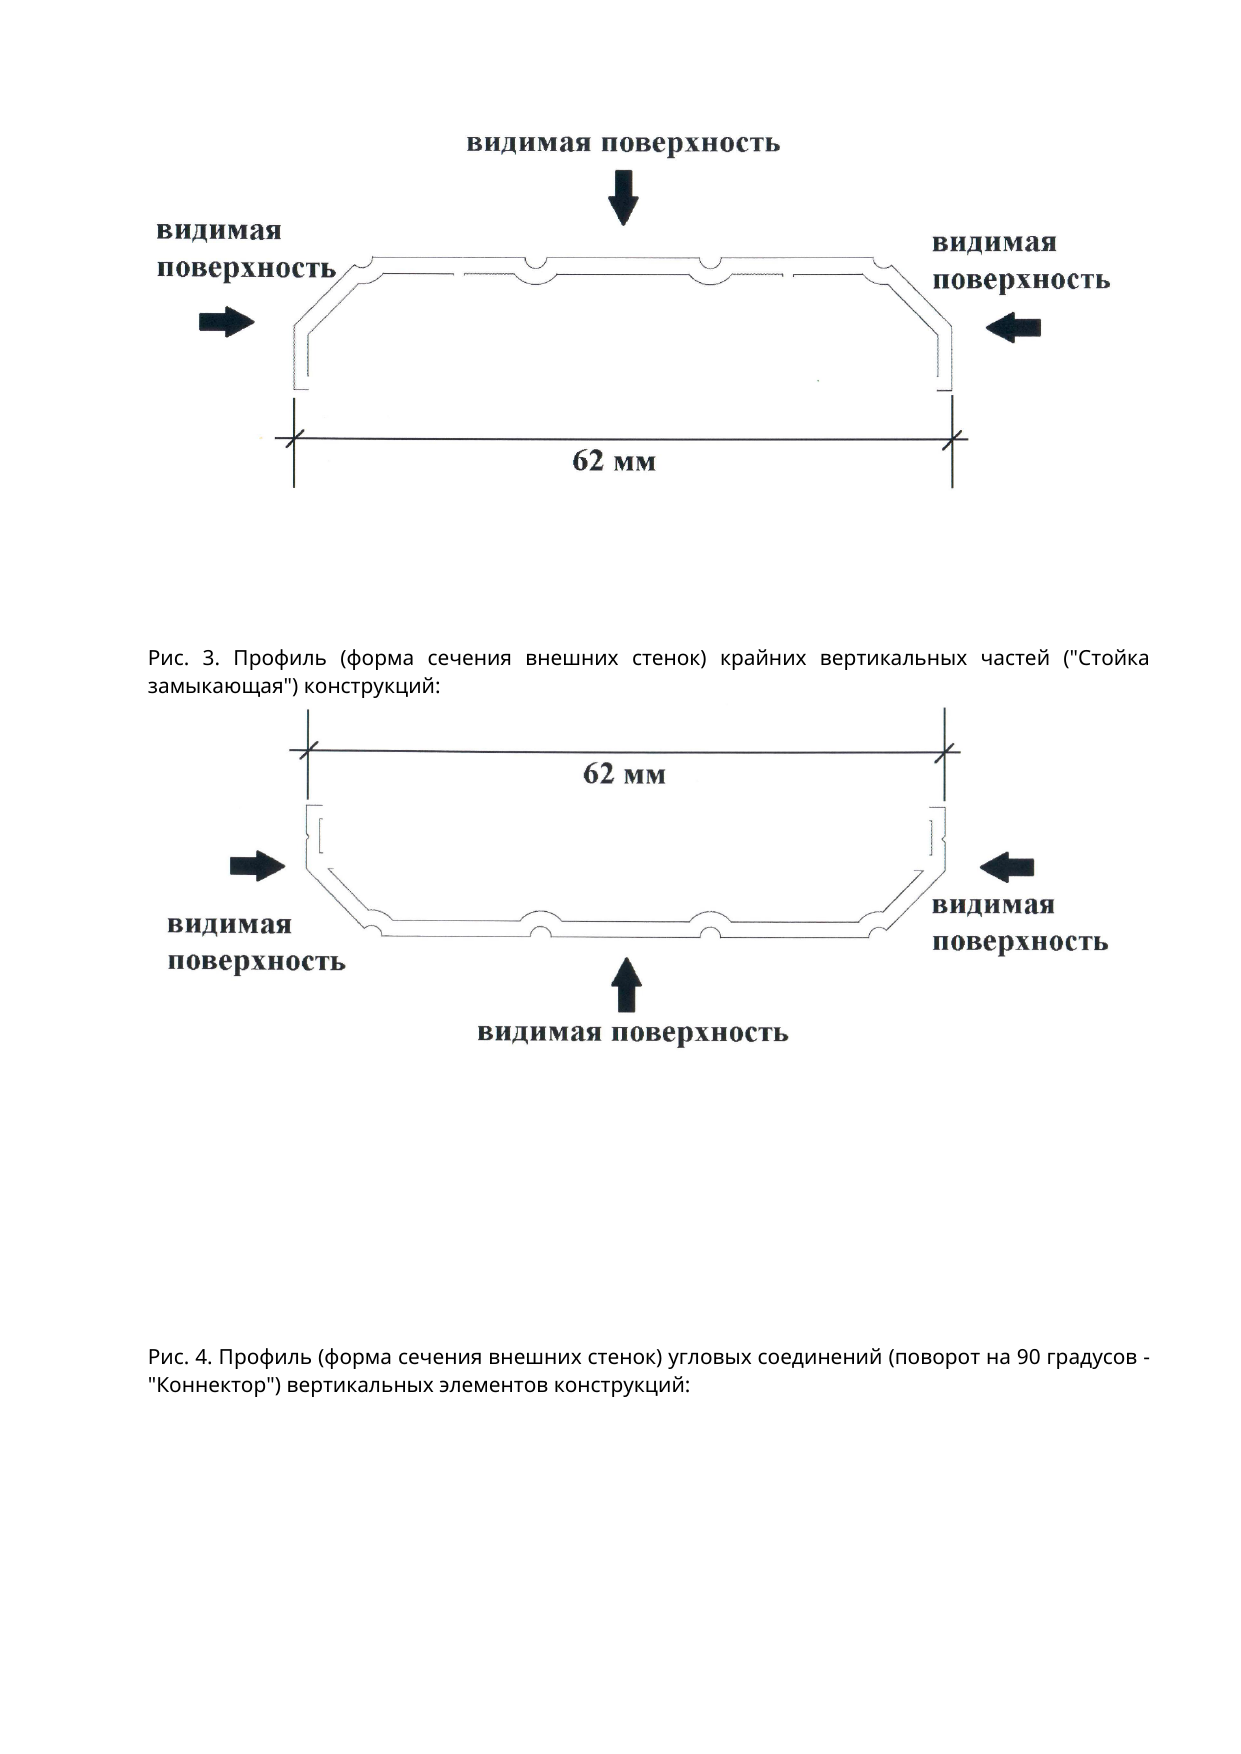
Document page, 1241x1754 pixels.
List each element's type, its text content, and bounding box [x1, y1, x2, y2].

text Рис. 3. Профиль (форма сечения внешних стенок) крайних вертикальных частей ("Стойка замыкающая") конструкций: [148, 643, 1152, 700]
picture [147, 700, 1120, 1058]
text Рис. 4. Профиль (форма сечения внешних стенок) угловых соединений (поворот на 90 градусов - "Коннектор") вертикальных элементов конструкций: [148, 1342, 1152, 1399]
picture [147, 118, 1122, 501]
